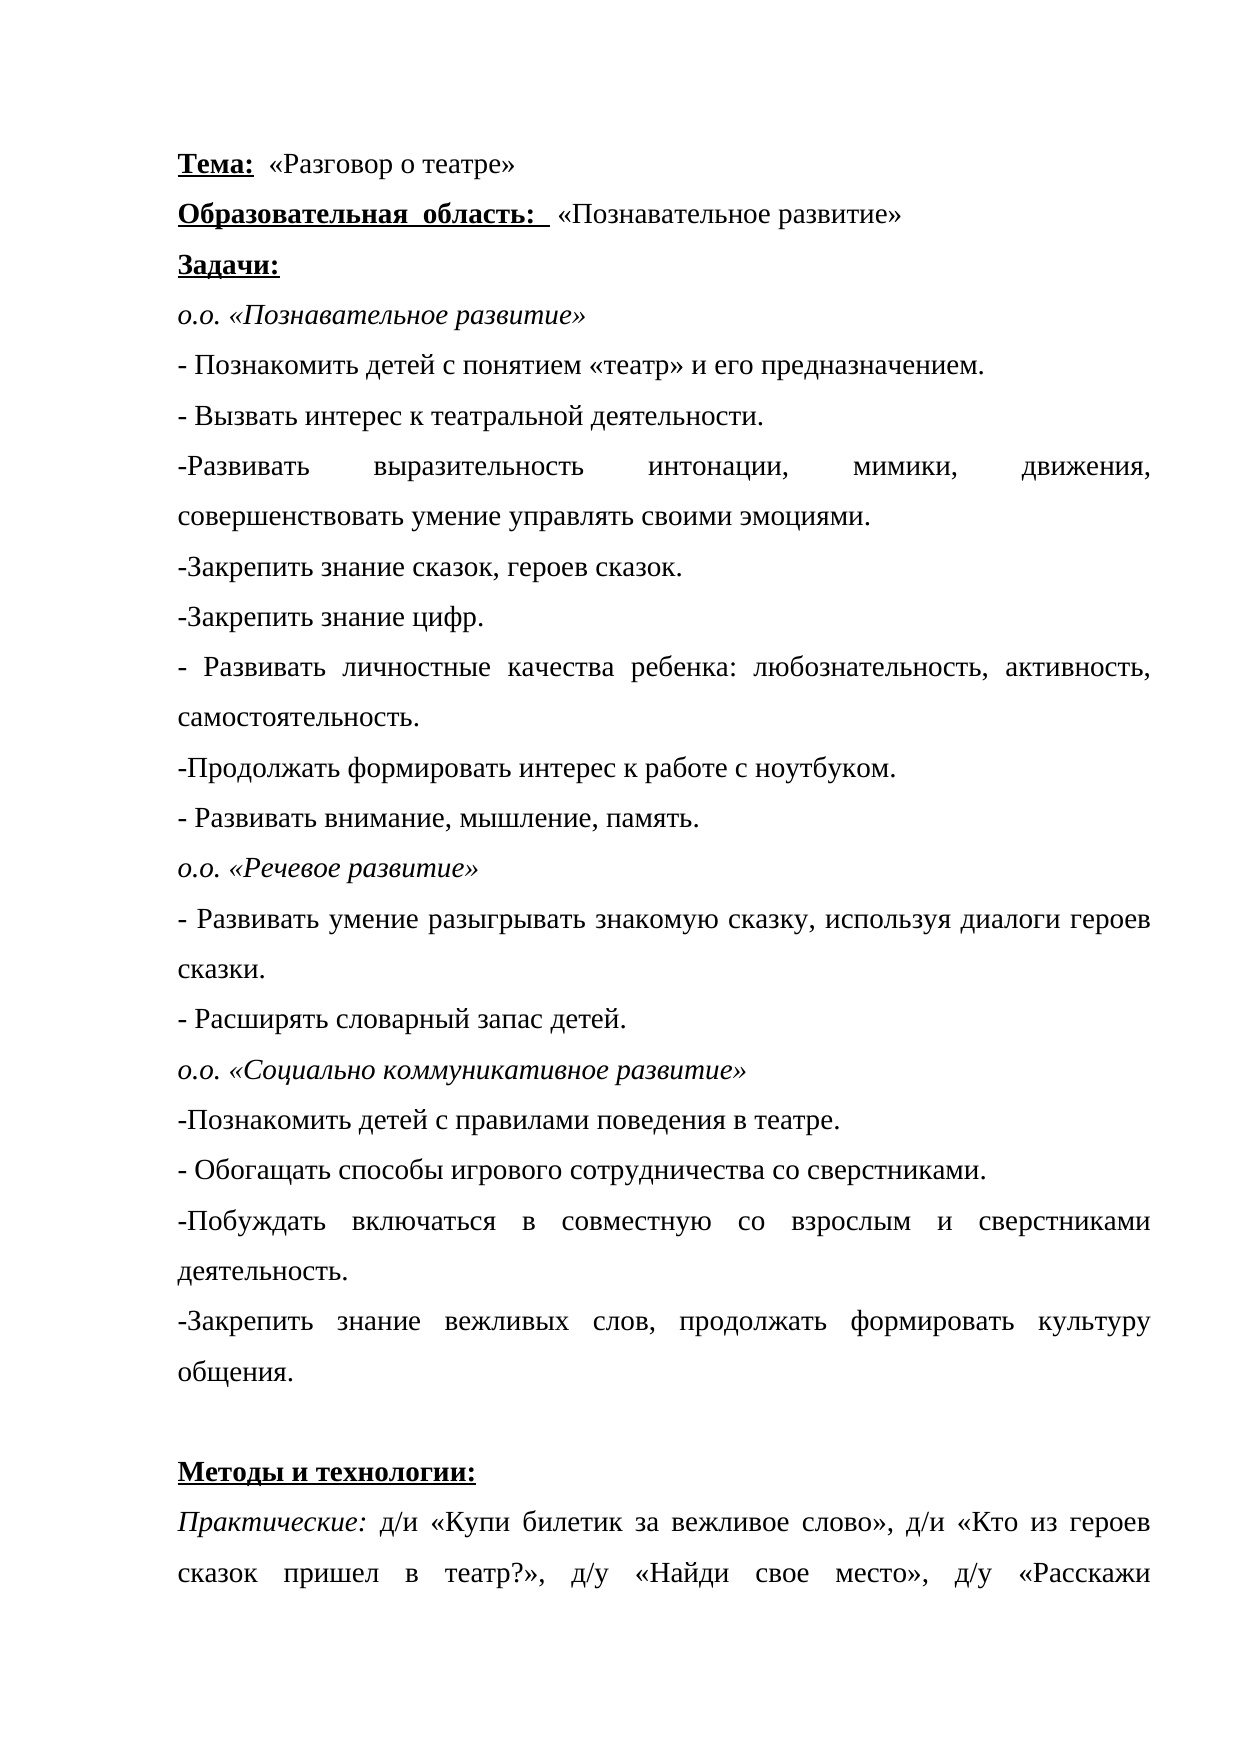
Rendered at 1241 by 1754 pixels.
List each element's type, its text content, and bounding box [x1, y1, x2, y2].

text Образовательная область: «Познавательное развитие» [177, 196, 1152, 230]
text - Развивать внимание, мышление, память. [177, 800, 1152, 834]
text -Закрепить знание сказок, героев сказок. [177, 549, 1152, 582]
text -Продолжать формировать интерес к работе с ноутбуком. [177, 750, 1152, 783]
text -Развивать выразительность интонации, мимики, движения, совершенствовать умение управлять своими эмоциями. [177, 448, 1152, 532]
text - Обогащать способы игрового сотрудничества со сверстниками. [177, 1152, 1152, 1186]
text -Познакомить детей с правилами поведения в театре. [177, 1102, 1152, 1136]
text Тема: «Разговор о театре» [177, 146, 1152, 180]
text - Расширять словарный запас детей. [177, 1001, 1152, 1035]
text о.о. «Речевое развитие» [177, 851, 1152, 884]
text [177, 1504, 1152, 1588]
text - Познакомить детей с понятием «театр» и его предназначением. [177, 347, 1152, 381]
text -Закрепить знание вежливых слов, продолжать формировать культуру общения. [177, 1303, 1152, 1387]
text о.о. «Познавательное развитие» [177, 297, 1152, 331]
text -Побуждать включаться в совместную со взрослым и сверстниками деятельность. [177, 1203, 1152, 1287]
text - Вызвать интерес к театральной деятельности. [177, 398, 1152, 431]
text - Развивать умение разыгрывать знакомую сказку, используя диалоги героев сказки. [177, 901, 1152, 985]
text о.о. «Социально коммуникативное развитие» [177, 1052, 1152, 1085]
text Методы и технологии: [177, 1454, 1152, 1488]
text -Закрепить знание цифр. [177, 599, 1152, 632]
text Задачи: [177, 247, 1152, 280]
text - Развивать личностные качества ребенка: любознательность, активность, самостоятельность. [177, 649, 1152, 733]
